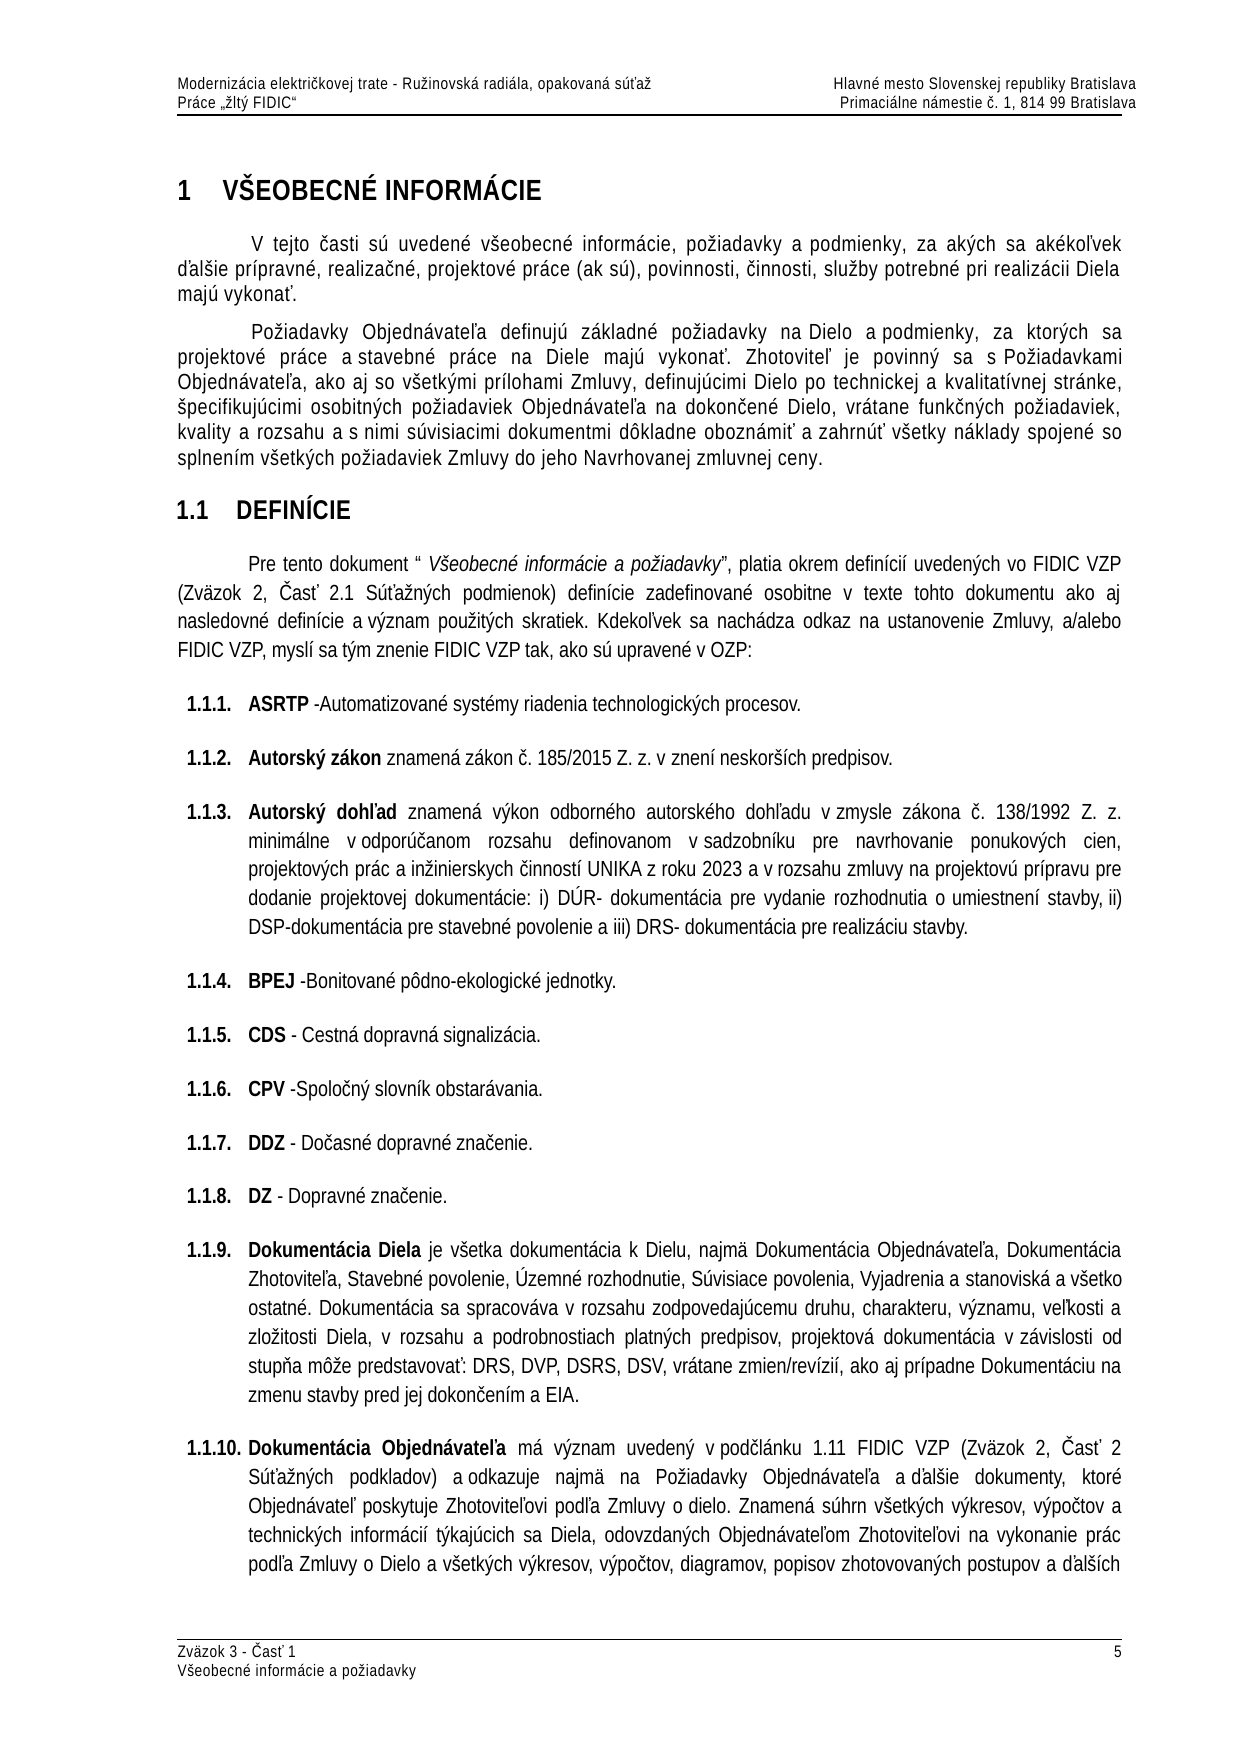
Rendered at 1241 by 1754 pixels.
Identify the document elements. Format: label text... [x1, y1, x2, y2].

text DZ - Dopravné značenie. [187, 1183, 1122, 1208]
text ASRTP -Automatizované systémy riadenia technologických procesov. [187, 691, 1122, 716]
text Autorský zákon znamená zákon č. 185/2015 Z. z. v znení neskorších predpisov. [187, 745, 1122, 770]
text CDS - Cestná dopravná signalizácia. [187, 1022, 1122, 1047]
text Autorský dohľad znamená výkon odborného autorského dohľadu v zmysle zákona č. 138/1992 Z. z. minimálne v odporúčanom rozsahu definovanom v sadzobníku pre navrhovanie ponukových cien, projektových prác a inžinierskych činností UNIKA z roku 2023 a v rozsahu zmluvy na projektovú prípravu pre dodanie projektovej dokumentácie: i) DÚR- dokumentácia pre vydanie rozhodnutia o umiestnení stavby, ii) DSP-dokumentácia pre stavebné povolenie a iii) DRS- dokumentácia pre realizáciu stavby. [187, 799, 1122, 939]
text V tejto časti sú uvedené všeobecné informácie, požiadavky a podmienky, za akých sa akékoľvek ďalšie prípravné, realizačné, projektové práce (ak sú), povinnosti, činnosti, služby potrebné pri realizácii Diela majú vykonať. [177, 231, 1122, 306]
text Dokumentácia Diela je všetka dokumentácia k Dielu, najmä Dokumentácia Objednávateľa, Dokumentácia Zhotoviteľa, Stavebné povolenie, Územné rozhodnutie, Súvisiace povolenia, Vyjadrenia a stanoviská a všetko ostatné. Dokumentácia sa spracováva v rozsahu zodpovedajúcemu druhu, charakteru, významu, veľkosti a zložitosti Diela, v rozsahu a podrobnostiach platných predpisov, projektová dokumentácia v závislosti od stupňa môže predstavovať: DRS, DVP, DSRS, DSV, vrátane zmien/revízií, ako aj prípadne Dokumentáciu na zmenu stavby pred jej dokončením a EIA. [187, 1237, 1122, 1407]
text Pre tento dokument “ Všeobecné informácie a požiadavky”, platia okrem definícií uvedených vo FIDIC VZP (Zväzok 2, Časť 2.1 Súťažných podmienok) definície zadefinované osobitne v texte tohto dokumentu ako aj nasledovné definície a význam použitých skratiek. Kdekoľvek sa nachádza odkaz na ustanovenie Zmluvy, a/alebo FIDIC VZP, myslí sa tým znenie FIDIC VZP tak, ako sú upravené v OZP: [177, 551, 1122, 662]
text CPV -Spoločný slovník obstarávania. [187, 1076, 1122, 1101]
text Požiadavky Objednávateľa definujú základné požiadavky na Dielo a podmienky, za ktorých sa projektové práce a stavebné práce na Diele majú vykonať. Zhotoviteľ je povinný sa s Požiadavkami Objednávateľa, ako aj so všetkými prílohami Zmluvy, definujúcimi Dielo po technickej a kvalitatívnej stránke, špecifikujúcimi osobitných požiadaviek Objednávateľa na dokončené Dielo, vrátane funkčných požiadaviek, kvality a rozsahu a s nimi súvisiacimi dokumentmi dôkladne oboznámiť a zahrnúť všetky náklady spojené so splnením všetkých požiadaviek Zmluvy do jeho Navrhovanej zmluvnej ceny. [177, 319, 1122, 469]
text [187, 1435, 1122, 1576]
text BPEJ -Bonitované pôdno-ekologické jednotky. [187, 968, 1122, 993]
subtitle VŠEOBECNÉ INFORMÁCIE [177, 173, 1122, 206]
subtitle Definície [176, 494, 1122, 526]
text DDZ - Dočasné dopravné značenie. [187, 1129, 1122, 1154]
